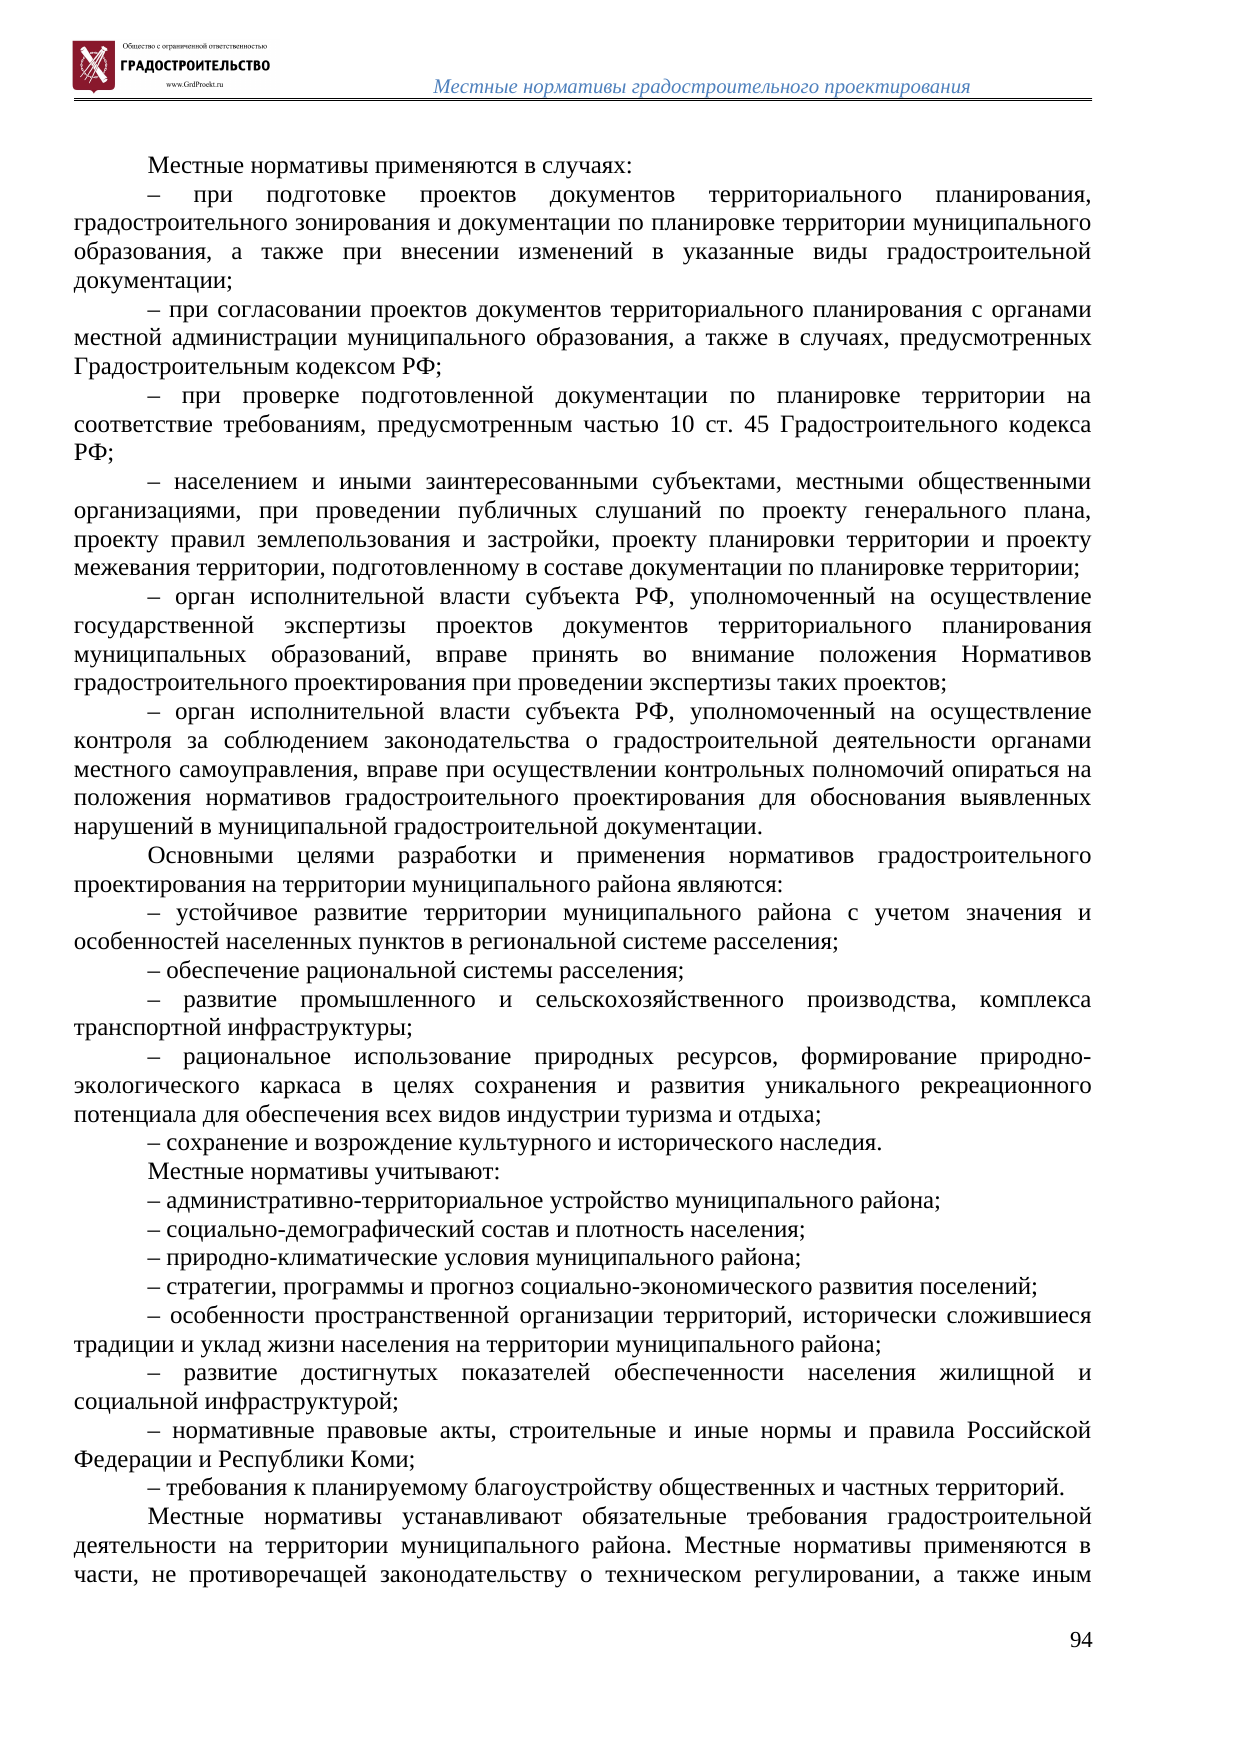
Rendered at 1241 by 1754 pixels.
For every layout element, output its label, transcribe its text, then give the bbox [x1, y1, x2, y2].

text – природно-климатические условия муниципального района; [74, 1242, 1092, 1271]
text – развитие достигнутых показателей обеспеченности населения жилищной и социальной инфраструктурой; [74, 1357, 1092, 1415]
picture [71, 39, 280, 94]
text – стратегии, программы и прогноз социально-экономического развития поселений; [74, 1271, 1092, 1300]
text – требования к планируемому благоустройству общественных и частных территорий. [74, 1472, 1092, 1501]
text Местные нормативы применяются в случаях: [74, 150, 1092, 179]
text – административно-территориальное устройство муниципального района; [74, 1185, 1092, 1214]
text – орган исполнительной власти субъекта РФ, уполномоченный на осуществление государственной экспертизы проектов документов территориального планирования муниципальных образований, вправе принять во внимание положения Нормативов градостроительного проектирования при проведении экспертизы таких проектов; [74, 581, 1092, 696]
text – устойчивое развитие территории муниципального района с учетом значения и особенностей населенных пунктов в региональной системе расселения; [74, 897, 1092, 955]
text – при проверке подготовленной документации по планировке территории на соответствие требованиям, предусмотренным частью 10 ст. 45 Градостроительного кодекса РФ; [74, 380, 1092, 466]
text Местные нормативы учитывают: [74, 1156, 1092, 1185]
text – населением и иными заинтересованными субъектами, местными общественными организациями, при проведении публичных слушаний по проекту генерального плана, проекту правил землепользования и застройки, проекту планировки территории и проекту межевания территории, подготовленному в составе документации по планировке территории; [74, 466, 1092, 581]
text – нормативные правовые акты, строительные и иные нормы и правила Российской Федерации и Республики Коми; [74, 1415, 1092, 1472]
text – развитие промышленного и сельскохозяйственного производства, комплекса транспортной инфраструктуры; [74, 984, 1092, 1041]
text – социально-демографический состав и плотность населения; [74, 1214, 1092, 1242]
text – особенности пространственной организации территорий, исторически сложившиеся традиции и уклад жизни населения на территории муниципального района; [74, 1300, 1092, 1357]
text – орган исполнительной власти субъекта РФ, уполномоченный на осуществление контроля за соблюдением законодательства о градостроительной деятельности органами местного самоуправления, вправе при осуществлении контрольных полномочий опираться на положения нормативов градостроительного проектирования для обоснования выявленных нарушений в муниципальной градостроительной документации. [74, 696, 1092, 840]
text – обеспечение рациональной системы расселения; [74, 955, 1092, 984]
text – при подготовке проектов документов территориального планирования, градостроительного зонирования и документации по планировке территории муниципального образования, а также при внесении изменений в указанные виды градостроительной документации; [74, 179, 1092, 294]
text Основными целями разработки и применения нормативов градостроительного проектирования на территории муниципального района являются: [74, 840, 1092, 897]
text – рациональное использование природных ресурсов, формирование природно-экологического каркаса в целях сохранения и развития уникального рекреационного потенциала для обеспечения всех видов индустрии туризма и отдыха; [74, 1041, 1092, 1127]
text – сохранение и возрождение культурного и исторического наследия. [74, 1127, 1092, 1156]
text – при согласовании проектов документов территориального планирования с органами местной администрации муниципального образования, а также в случаях, предусмотренных Градостроительным кодексом РФ; [74, 294, 1092, 380]
